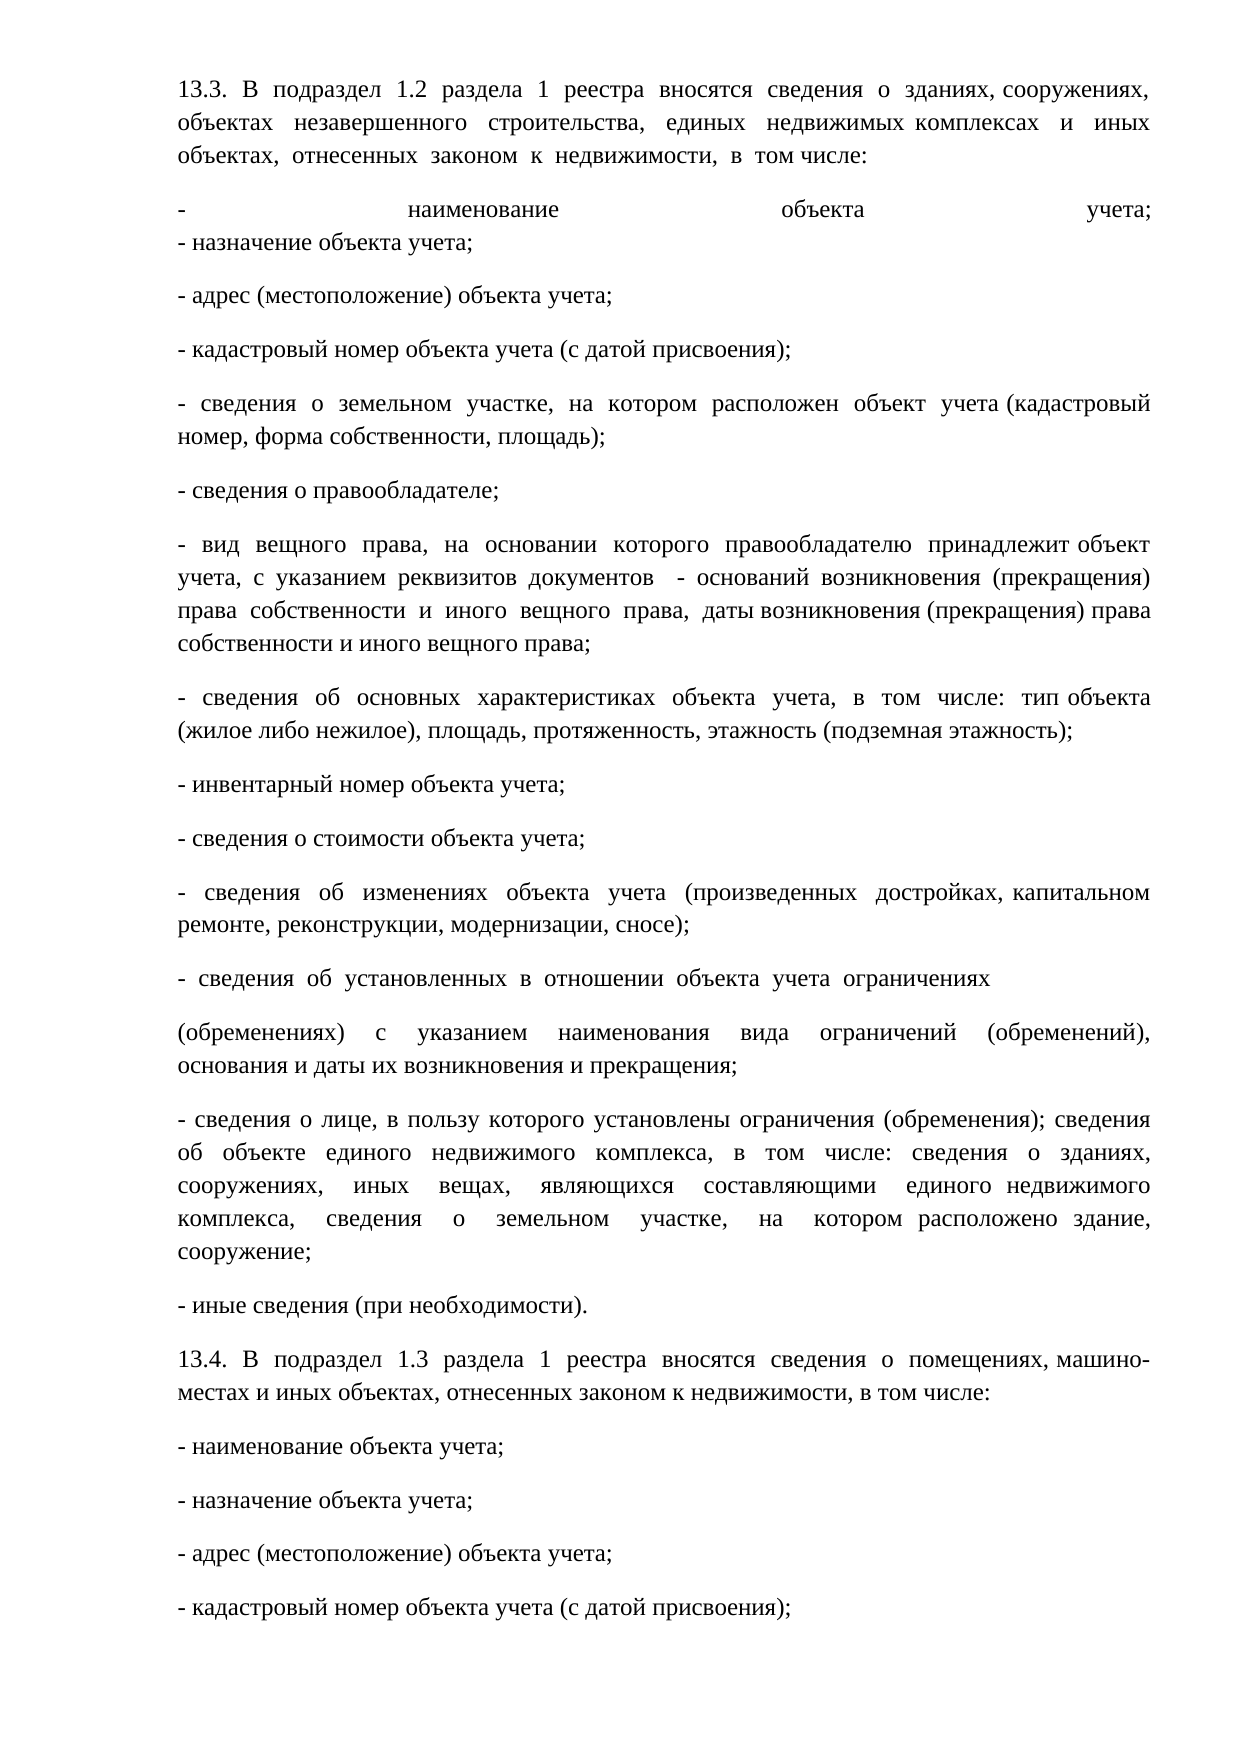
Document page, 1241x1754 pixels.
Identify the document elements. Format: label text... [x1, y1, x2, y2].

text - кадастровый номер объекта учета (с датой присвоения); [177, 1592, 1152, 1621]
text 13.4. В подраздел 1.3 раздела 1 реестра вносятся сведения о помещениях, машино-местах и иных объектах, отнесенных законом к недвижимости, в том числе: [177, 1344, 1152, 1406]
text - иные сведения (при необходимости). [177, 1290, 1152, 1319]
text - инвентарный номер объекта учета; [177, 769, 1152, 798]
text - сведения о стоимости объекта учета; [177, 823, 1152, 851]
text - сведения об основных характеристиках объекта учета, в том числе: тип объекта (жилое либо нежилое), площадь, протяженность, этажность (подземная этажность); [177, 682, 1152, 744]
text 13.3. В подраздел 1.2 раздела 1 реестра вносятся сведения о зданиях, сооружениях, объектах незавершенного строительства, единых недвижимых комплексах и иных объектах, отнесенных законом к недвижимости, в том числе: [177, 74, 1152, 169]
text - сведения о правообладателе; [177, 475, 1152, 504]
text - наименование объекта учета; - назначение объекта учета; [177, 194, 1152, 256]
text - сведения о земельном участке, на котором расположен объект учета (кадастровый номер, форма собственности, площадь); [177, 388, 1152, 450]
text - сведения об изменениях объекта учета (произведенных достройках, капитальном ремонте, реконструкции, модернизации, сносе); [177, 877, 1152, 938]
text - адрес (местоположение) объекта учета; [177, 281, 1152, 309]
text - наименование объекта учета; [177, 1431, 1152, 1459]
text - вид вещного права, на основании которого правообладателю принадлежит объект учета, с указанием реквизитов документов - оснований возникновения (прекращения) права собственности и иного вещного права, даты возникновения (прекращения) права собственности и иного вещного права; [177, 529, 1152, 657]
text - сведения об установленных в отношении объекта учета ограничениях [177, 963, 1152, 992]
text - адрес (местоположение) объекта учета; [177, 1538, 1152, 1567]
text (обременениях) с указанием наименования вида ограничений (обременений), основания и даты их возникновения и прекращения; [177, 1017, 1152, 1079]
text - назначение объекта учета; [177, 1485, 1152, 1513]
text - кадастровый номер объекта учета (с датой присвоения); [177, 334, 1152, 363]
text - сведения о лице, в пользу которого установлены ограничения (обременения); сведения об объекте единого недвижимого комплекса, в том числе: сведения о зданиях, сооружениях, иных вещах, являющихся составляющими единого недвижимого комплекса, сведения о земельном участке, на котором расположено здание, сооружение; [177, 1104, 1152, 1265]
